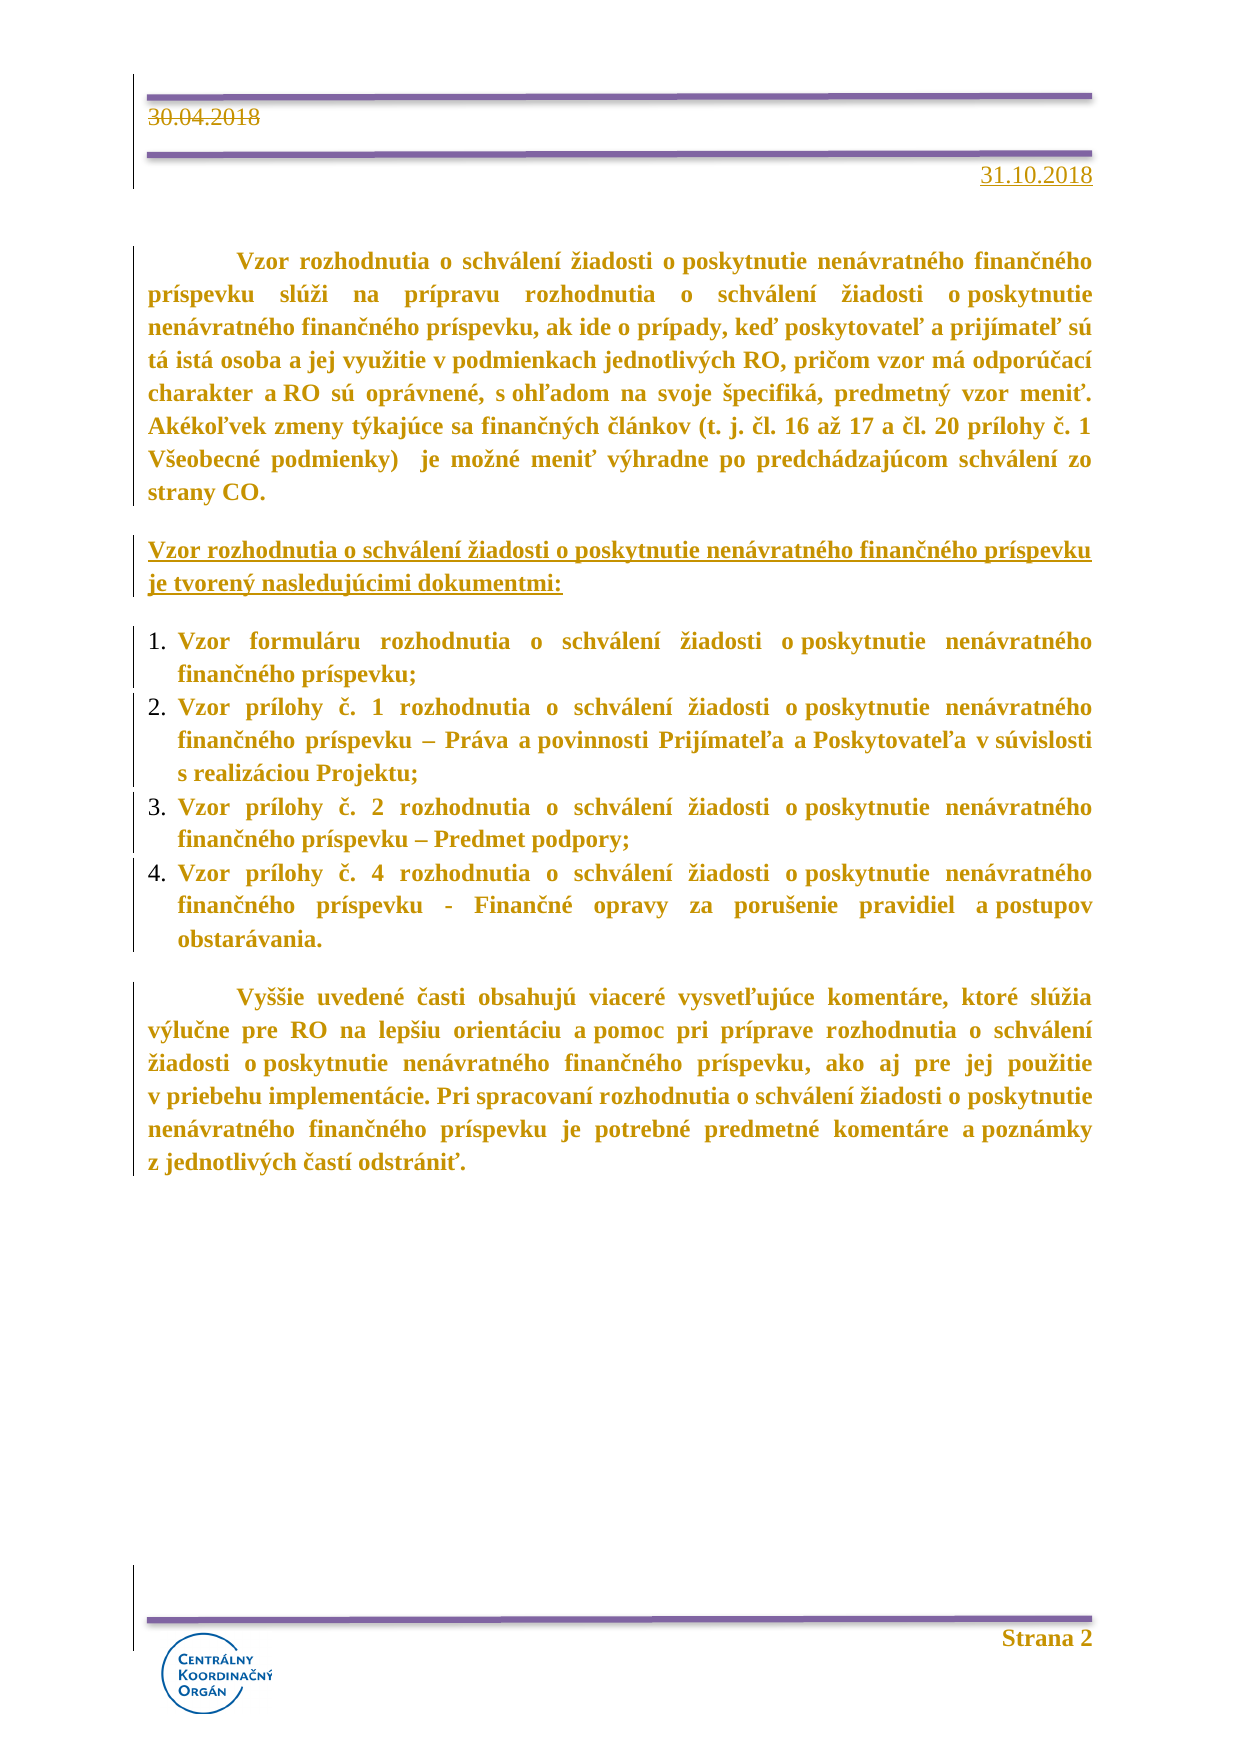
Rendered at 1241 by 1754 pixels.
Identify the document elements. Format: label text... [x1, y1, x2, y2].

list Vzor prílohy č. 2 rozhodnutia o schválení žiadosti o poskytnutie nenávratného finančného príspevku – Predmet podpory; [148, 792, 1093, 853]
text Vzor rozhodnutia o schválení žiadosti o poskytnutie nenávratného finančného príspevku je tvorený nasledujúcimi dokumentmi: [148, 535, 1093, 597]
list Vzor formuláru rozhodnutia o schválení žiadosti o poskytnutie nenávratného finančného príspevku; [148, 626, 1093, 688]
list Vzor prílohy č. 4 rozhodnutia o schválení žiadosti o poskytnutie nenávratného finančného príspevku - Finančné opravy za porušenie pravidiel a postupov obstarávania. [148, 858, 1093, 952]
list Vzor prílohy č. 1 rozhodnutia o schválení žiadosti o poskytnutie nenávratného finančného príspevku – Práva a povinnosti Prijímateľa a Poskytovateľa v súvislosti s realizáciou Projektu; [148, 692, 1093, 787]
picture [159, 1631, 272, 1713]
text Vzor rozhodnutia o schválení žiadosti o poskytnutie nenávratného finančného príspevku slúži na prípravu rozhodnutia o schválení žiadosti o poskytnutie nenávratného finančného príspevku, ak ide o prípady, keď poskytovateľ a prijímateľ sú tá istá osoba a jej využitie v podmienkach jednotlivých RO, pričom vzor má odporúčací charakter a RO sú oprávnené, s ohľadom na svoje špecifiká, predmetný vzor meniť. Akékoľvek zmeny týkajúce sa finančných článkov (t. j. čl. 16 až 17 a čl. 20 prílohy č. 1 Všeobecné podmienky) je možné meniť výhradne po predchádzajúcom schválení zo strany CO. [148, 246, 1093, 506]
text Vyššie uvedené časti obsahujú viaceré vysvetľujúce komentáre, ktoré slúžia výlučne pre RO na lepšiu orientáciu a pomoc pri príprave rozhodnutia o schválení žiadosti o poskytnutie nenávratného finančného príspevku, ako aj pre jej použitie v priebehu implementácie. Pri spracovaní rozhodnutia o schválení žiadosti o poskytnutie nenávratného finančného príspevku je potrebné predmetné komentáre a poznámky z jednotlivých častí odstrániť. [148, 982, 1093, 1176]
